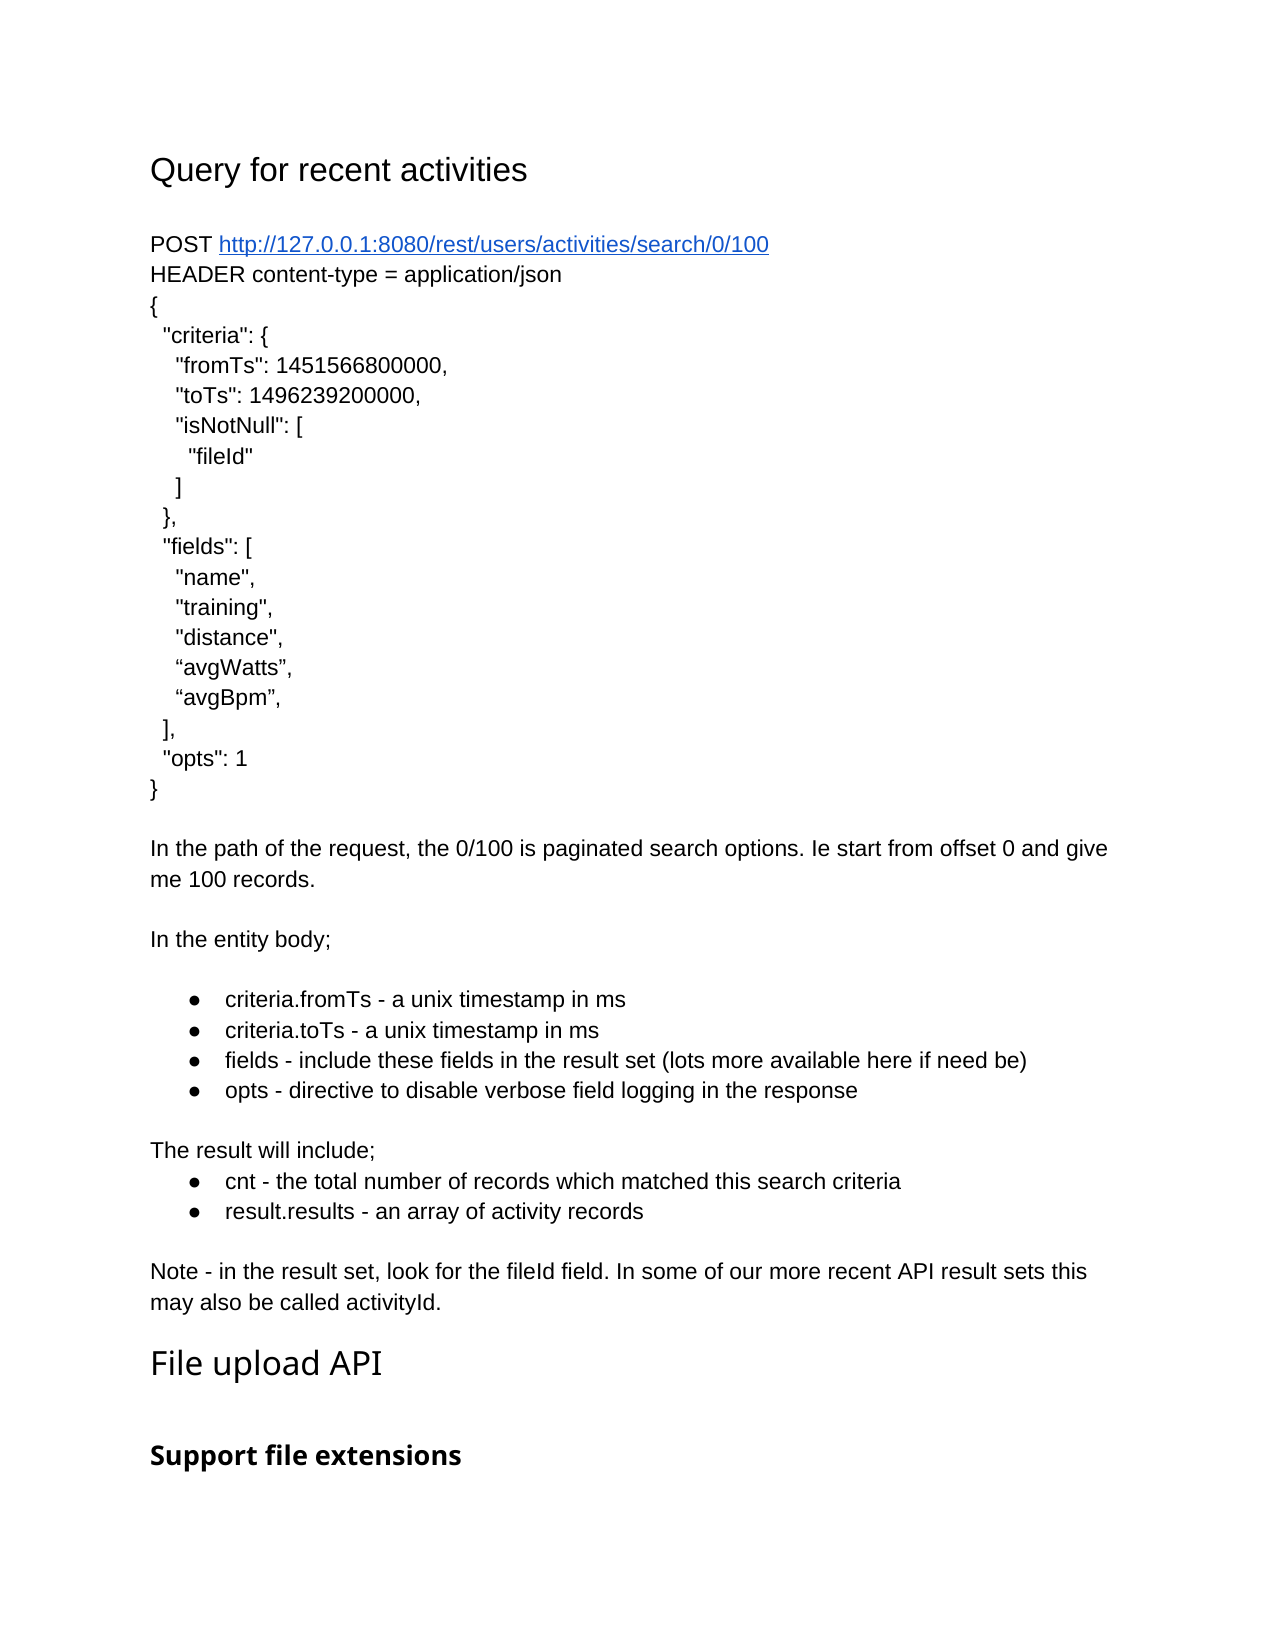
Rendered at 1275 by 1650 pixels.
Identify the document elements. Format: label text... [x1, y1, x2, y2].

text Note - in the result set, look for the fileId field. In some of our more recent API result sets this may also be called activityId. [150, 1258, 1125, 1315]
text HEADER content-type = application/json [150, 261, 1125, 288]
text { [150, 292, 1125, 318]
list criteria.toTs - a unix timestamp in ms [187, 1017, 1125, 1043]
text In the path of the request, the 0/100 is paginated search options. Ie start from offset 0 and give me 100 records. [150, 835, 1125, 892]
text "fromTs": 1451566800000, [150, 352, 1125, 378]
text "distance", [150, 624, 1125, 650]
text "training", [150, 594, 1125, 620]
text } [150, 775, 1125, 801]
text "name", [150, 563, 1125, 590]
text The result will include; [150, 1137, 1125, 1164]
text “avgBpm”, [150, 684, 1125, 711]
text "criteria": { [150, 322, 1125, 348]
text "fileId" [150, 443, 1125, 469]
list opts - directive to disable verbose field logging in the response [187, 1077, 1125, 1103]
text POST http://127.0.0.1:8080/rest/users/activities/search/0/100 [150, 231, 1125, 257]
list criteria.fromTs - a unix timestamp in ms [187, 986, 1125, 1013]
text "isNotNull": [ [150, 412, 1125, 439]
list fields - include these fields in the result set (lots more available here if need be) [187, 1047, 1125, 1073]
text ] [150, 473, 1125, 499]
list cnt - the total number of records which matched this search criteria [187, 1168, 1125, 1194]
subtitle Support file extensions [150, 1436, 1125, 1473]
list result.results - an array of activity records [187, 1198, 1125, 1224]
subtitle Query for recent activities [150, 150, 1125, 188]
text "fields": [ [150, 533, 1125, 559]
text "toTs": 1496239200000, [150, 382, 1125, 408]
text "opts": 1 [150, 745, 1125, 771]
text In the entity body; [150, 926, 1125, 952]
text }, [150, 503, 1125, 529]
text “avgWatts”, [150, 654, 1125, 680]
subtitle File upload API [150, 1339, 1125, 1385]
text ], [150, 714, 1125, 741]
